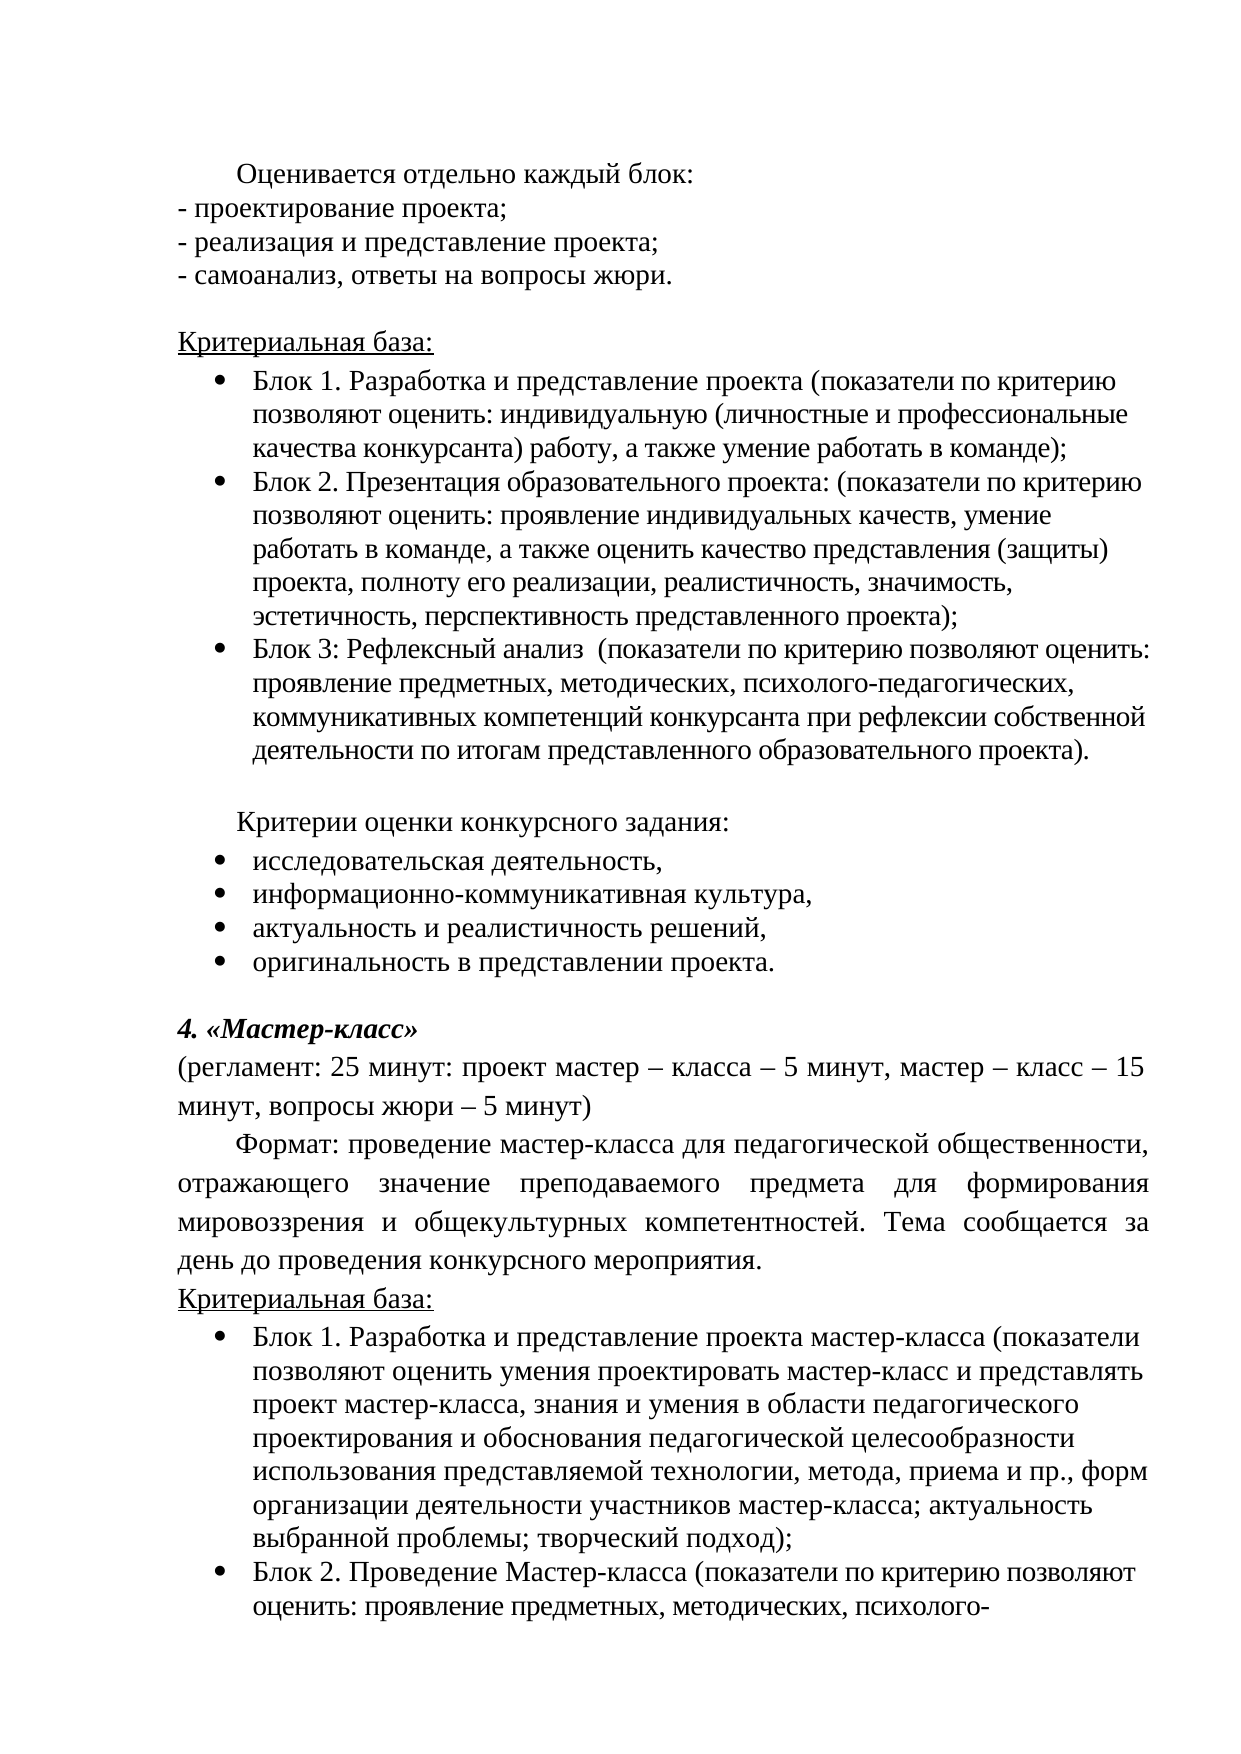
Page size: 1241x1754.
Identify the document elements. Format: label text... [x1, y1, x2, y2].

text - самоанализ, ответы на вопросы жюри. [177, 257, 1152, 291]
list Блок 2. Презентация образовательного проекта: (показатели по критерию позволяют оценить: проявление индивидуальных качеств, умение работать в команде, а также оценить качество представления (защиты) проекта, полноту его реализации, реалистичность, значимость, эстетичность, перспективность представленного проекта); [215, 464, 1152, 631]
text Критерии оценки конкурсного задания: [177, 804, 1147, 838]
text 4. «Мастер-класс» [177, 1011, 1147, 1044]
list информационно-коммуникативная культура, [215, 876, 1147, 910]
list актуальность и реалистичность решений, [215, 910, 1147, 944]
list исследовательская деятельность, [215, 843, 1147, 876]
text - реализация и представление проекта; [177, 224, 1152, 257]
text Критериальная база: [177, 1281, 1152, 1314]
list Блок 3: Рефлексный анализ (показатели по критерию позволяют оценить: проявление предметных, методических, психолого-педагогических, коммуникативных компетенций конкурсанта при рефлексии собственной деятельности по итогам представленного образовательного проекта). [215, 631, 1152, 766]
text (регламент: 25 минут: проект мастер – класса – 5 минут, мастер – класс – 15 минут, вопросы жюри – 5 минут) [177, 1049, 1147, 1122]
list Блок 1. Разработка и представление проекта (показатели по критерию позволяют оценить: индивидуальную (личностные и профессиональные качества конкурсанта) работу, а также умение работать в команде); [215, 363, 1152, 464]
text Оценивается отдельно каждый блок: [177, 157, 1152, 190]
text Формат: проведение мастер-класса для педагогической общественности, отражающего значение преподаваемого предмета для формирования мировоззрения и общекультурных компетентностей. Тема сообщается за день до проведения конкурсного мероприятия. [177, 1127, 1150, 1276]
text Критериальная база: [177, 324, 1152, 358]
text - проектирование проекта; [177, 190, 1152, 224]
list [215, 1554, 1152, 1621]
list Блок 1. Разработка и представление проекта мастер-класса (показатели позволяют оценить умения проектировать мастер-класс и представлять проект мастер-класса, знания и умения в области педагогического проектирования и обоснования педагогической целесообразности использования представляемой технологии, метода, приема и пр., форм организации деятельности участников мастер-класса; актуальность выбранной проблемы; творческий подход); [215, 1319, 1152, 1554]
list оригинальность в представлении проекта. [215, 944, 1147, 977]
